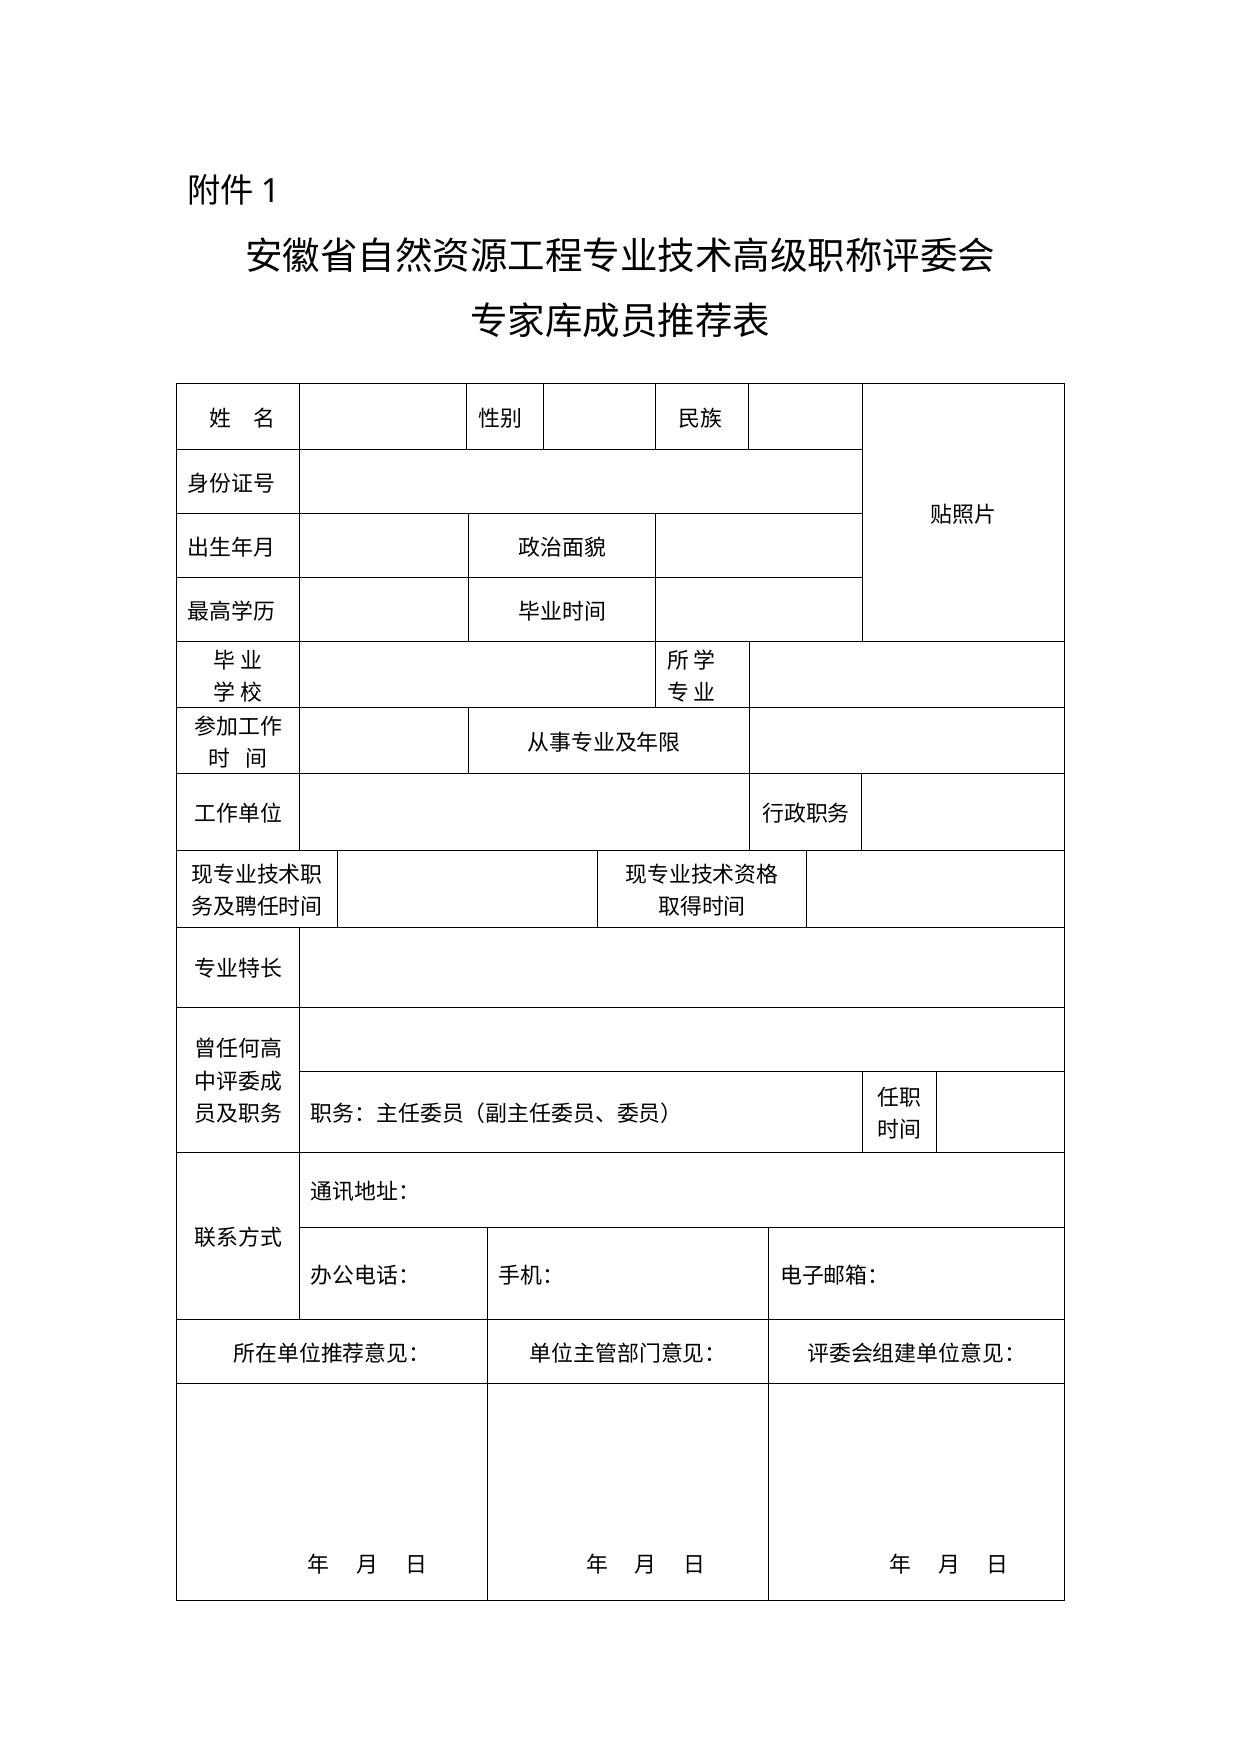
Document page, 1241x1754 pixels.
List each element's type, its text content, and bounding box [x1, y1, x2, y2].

text 附件1 [187, 156, 1053, 221]
table_cell 最高学历 [177, 578, 299, 641]
table_cell 所 学 专 业 [656, 642, 749, 707]
table_cell [750, 708, 1064, 773]
table_cell [300, 642, 655, 707]
table_cell [656, 514, 862, 577]
table_cell 单位主管部门意见： [488, 1320, 768, 1383]
table_header [749, 384, 862, 449]
table_cell [338, 851, 597, 927]
table_header [544, 384, 655, 449]
table_cell 电子邮箱： [769, 1228, 1064, 1319]
table_cell 政治面貌 [469, 514, 655, 577]
table_cell 行政职务 [750, 774, 861, 849]
table_cell 毕业时间 [469, 578, 655, 641]
table_header 民族 [656, 384, 748, 449]
table_cell 身份证号 [177, 450, 299, 513]
table_cell 现专业技术职务及聘任时间 [177, 851, 337, 927]
table_cell 专业特长 [177, 928, 299, 1007]
table_cell [300, 578, 468, 641]
table_cell 工作单位 [177, 774, 299, 849]
table_cell [300, 450, 862, 513]
table_cell 出生年月 [177, 514, 299, 577]
table_cell [300, 1008, 1064, 1071]
table_cell [300, 774, 749, 849]
table_cell 所在单位推荐意见： [177, 1320, 487, 1383]
table_cell [862, 774, 1064, 849]
table_cell 毕 业 学 校 [177, 642, 299, 707]
table_cell [300, 708, 468, 773]
table_cell 评委会组建单位意见： [769, 1320, 1064, 1383]
table_cell 从事专业及年限 [469, 708, 749, 773]
table_cell 办公电话： [300, 1228, 487, 1319]
table_cell [300, 514, 468, 577]
table_cell 任职时间 [863, 1072, 936, 1152]
table_cell 职务：主任委员（副主任委员、委员） [300, 1072, 862, 1152]
table_cell 手机： [488, 1228, 768, 1319]
table_cell 通讯地址： [300, 1153, 1064, 1227]
table_header [300, 384, 466, 449]
table_cell [750, 642, 1064, 707]
table_cell [937, 1072, 1064, 1152]
table_cell [300, 928, 1064, 1007]
text 安徽省自然资源工程专业技术高级职称评委会 [187, 221, 1053, 286]
table_cell 年 月 日 [488, 1384, 768, 1600]
table_header 贴照片 [863, 384, 1064, 641]
table_cell [656, 578, 862, 641]
table_cell 年 月 日 [177, 1384, 487, 1600]
table_cell 曾任何高中评委成员及职务 [177, 1008, 299, 1152]
table_cell [807, 851, 1064, 927]
table_cell 联系方式 [177, 1153, 299, 1319]
table_cell 参加工作 时 间 [177, 708, 299, 773]
table_header 姓 名 [177, 384, 299, 449]
table_header 性别 [467, 384, 543, 449]
table_cell 现专业技术资格 取得时间 [598, 851, 806, 927]
text 专家库成员推荐表 [187, 286, 1053, 351]
table_cell 年 月 日 [769, 1384, 1064, 1600]
